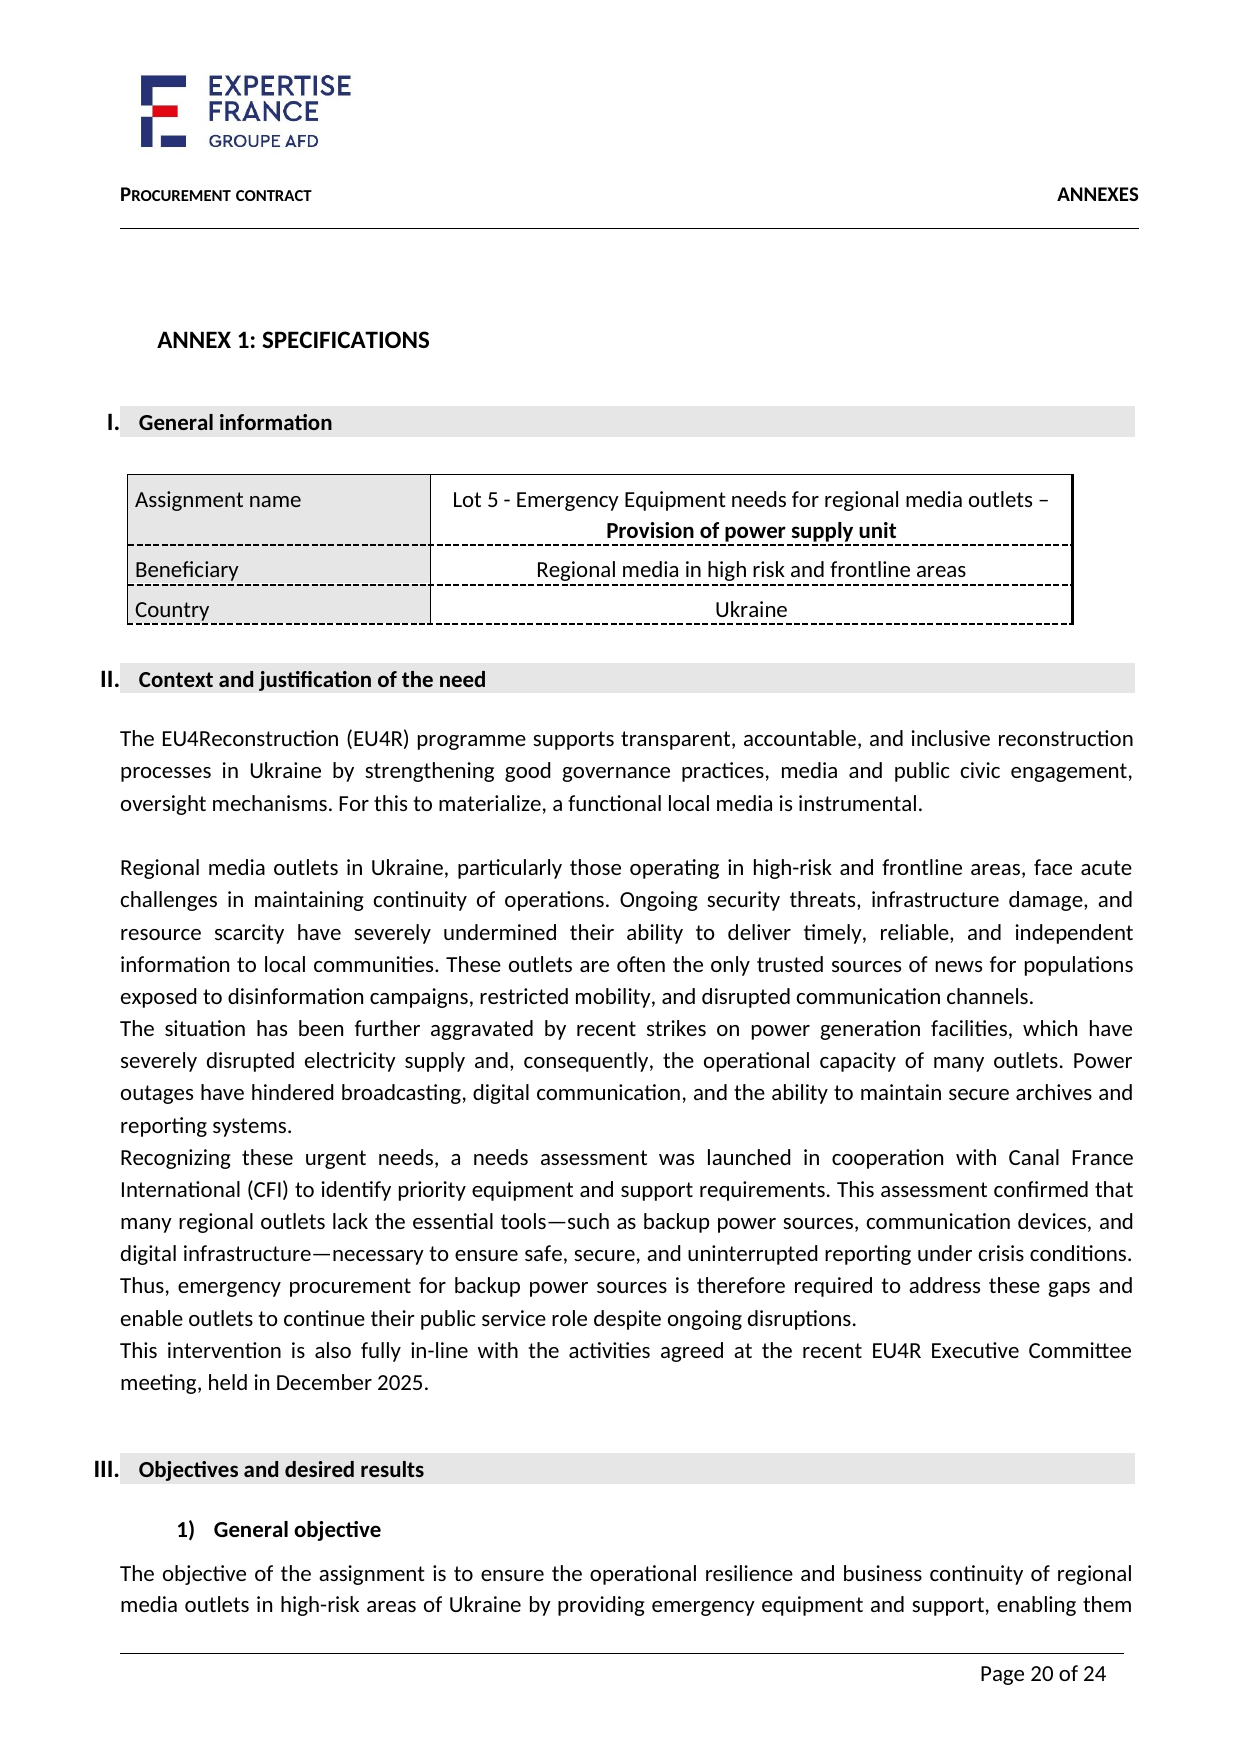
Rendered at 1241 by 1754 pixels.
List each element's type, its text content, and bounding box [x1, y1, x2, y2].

list Context and justification of the need [120, 663, 1135, 693]
text Annex 1: Specifications [157, 324, 784, 381]
table_cell Beneficiary [128, 544, 430, 583]
table_cell Country [128, 584, 430, 623]
list Regional media outlets in Ukraine, particularly those operating in high-risk and frontline areas, face acute challenges in maintaining continuity of operations. Ongoing security threats, infrastructure damage, and resource scarcity have severely undermined their ability to deliver timely, reliable, and independent information to local communities. These outlets are often the only trusted sources of news for populations exposed to disinformation campaigns, restricted mobility, and disrupted communication channels. [120, 853, 1135, 1010]
list Objectives and desired results [120, 1453, 1135, 1484]
list General objective [176, 1515, 1135, 1543]
table_cell Ukraine [431, 584, 1071, 623]
list The situation has been further aggravated by recent strikes on power generation facilities, which have severely disrupted electricity supply and, consequently, the operational capacity of many outlets. Power outages have hindered broadcasting, digital communication, and the ability to maintain secure archives and reporting systems. [120, 1014, 1135, 1139]
list Recognizing these urgent needs, a needs assessment was launched in cooperation with Canal France International (CFI) to identify priority equipment and support requirements. This assessment confirmed that many regional outlets lack the essential tools—such as backup power sources, communication devices, and digital infrastructure—necessary to ensure safe, secure, and uninterrupted reporting under crisis conditions. Thus, emergency procurement for backup power sources is therefore required to address these gaps and enable outlets to continue their public service role despite ongoing disruptions. [120, 1143, 1135, 1332]
table_header Lot 5 - Emergency Equipment needs for regional media outlets – Provision of power supply unit [431, 475, 1071, 544]
table_header Assignment name [128, 475, 430, 544]
list This intervention is also fully in-line with the activities agreed at the recent EU4R Executive Committee meeting, held in December 2025. [120, 1336, 1135, 1396]
list The EU4Reconstruction (EU4R) programme supports transparent, accountable, and inclusive reconstruction processes in Ukraine by strengthening good governance practices, media and public civic engagement, oversight mechanisms. For this to materialize, a functional local media is instrumental. [120, 724, 1135, 817]
list General information [120, 406, 1135, 437]
table_cell Regional media in high risk and frontline areas [431, 544, 1071, 583]
picture [120, 45, 375, 176]
